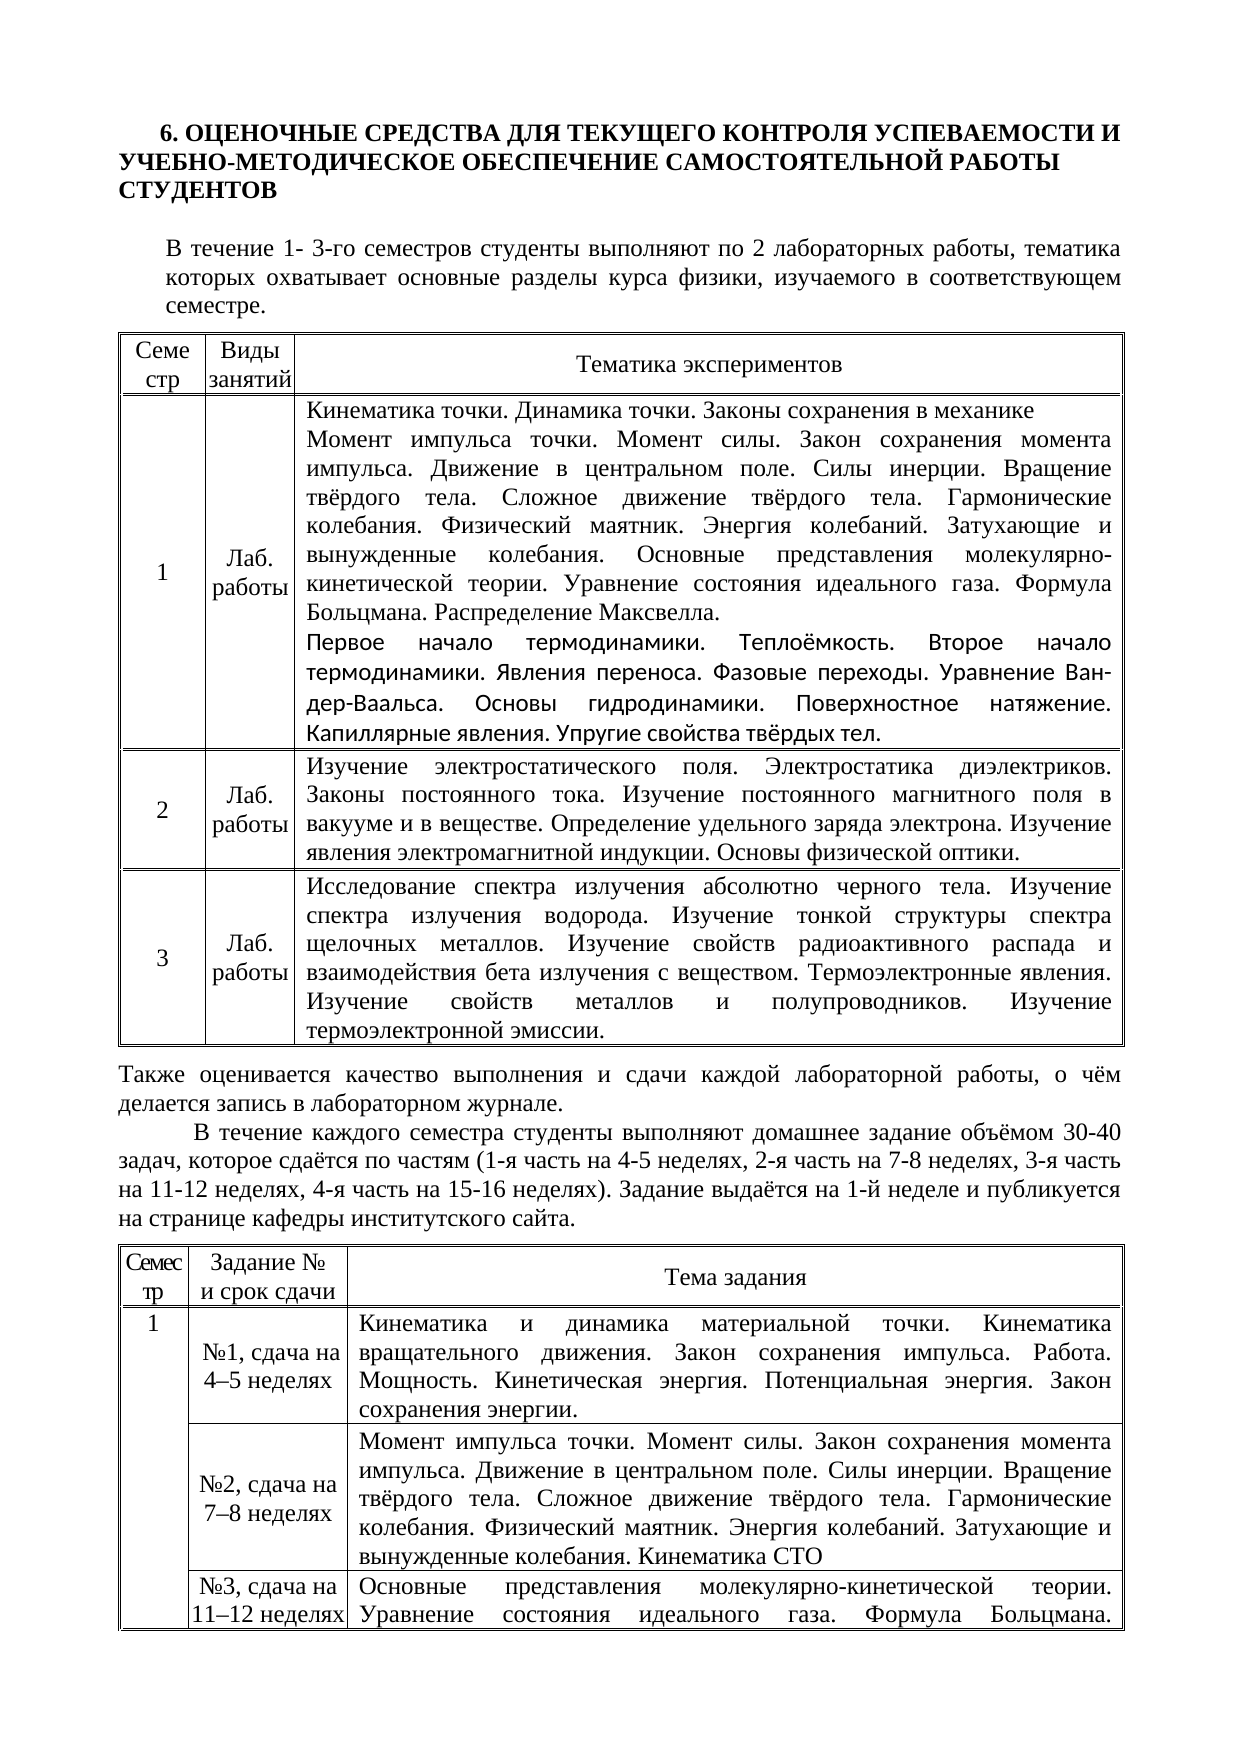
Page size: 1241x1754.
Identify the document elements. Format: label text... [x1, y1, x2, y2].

list В течение 1- 3-го семестров студенты выполняют по 2 лабораторных работы, тематика которых охватывает основные разделы курса физики, изучаемого в соответствующем семестре. [165, 233, 1122, 319]
table_cell Изучение электростатического поля. Электростатика диэлектриков. Законы постоянного тока. Изучение постоянного магнитного поля в вакууме и в веществе. Определение удельного заряда электрона. Изучение явления электромагнитной индукции. Основы физической оптики. [295, 748, 1122, 868]
text Также оценивается качество выполнения и сдачи каждой лабораторной работы, о чём делается запись в лабораторном журнале. [118, 1059, 1122, 1117]
table_header Тема задания [348, 1247, 1122, 1305]
table_header Виды занятий [206, 335, 294, 392]
table_cell Кинематика точки. Динамика точки. Законы сохранения в механике Момент импульса точки. Момент силы. Закон сохранения момента импульса. Движение в центральном поле. Силы инерции. Вращение твёрдого тела. Сложное движение твёрдого тела. Гармонические колебания. Физический маятник. Энергия колебаний. Затухающие и вынужденные колебания. Основные представления молекулярно-кинетической теории. Уравнение состояния идеального газа. Формула Больцмана. Распределение Максвелла. Первое начало термодинамики. Теплоёмкость. Второе начало термодинамики. Явления переноса. Фазовые переходы. Уравнение Ван-дер-Ваальса. Основы гидродинамики. Поверхностное натяжение. Капиллярные явления. Упругие свойства твёрдых тел. [295, 393, 1122, 748]
table_cell Кинематика и динамика материальной точки. Кинематика вращательного движения. Закон сохранения импульса. Работа. Мощность. Кинетическая энергия. Потенциальная энергия. Закон сохранения энергии. [348, 1305, 1122, 1423]
table_header Тематика экспериментов [295, 335, 1122, 392]
table_header Семестр [121, 1247, 188, 1305]
table_cell 1 [121, 1305, 188, 1628]
text 6. ОЦЕНОЧНЫЕ СРЕДСТВА ДЛЯ ТЕКУЩЕГО КОНТРОЛЯ УСПЕВАЕМОСТИ И УЧЕБНО-МЕТОДИЧЕСКОЕ ОБЕСПЕЧЕНИЕ САМОСТОЯТЕЛЬНОЙ РАБОТЫ СТУДЕНТОВ [118, 118, 1122, 204]
table_cell Момент импульса точки. Момент силы. Закон сохранения момента импульса. Движение в центральном поле. Силы инерции. Вращение твёрдого тела. Сложное движение твёрдого тела. Гармонические колебания. Физический маятник. Энергия колебаний. Затухающие и вынужденные колебания. Кинематика СТО [348, 1424, 1122, 1570]
table_cell Лаб. работы [206, 396, 294, 748]
table_cell 3 [120, 868, 205, 1043]
text В течение каждого семестра студенты выполняют домашнее задание объёмом 30-40 задач, которое сдаётся по частям (1-я часть на 4-5 неделях, 2-я часть на 7-8 неделях, 3-я часть на 11-12 неделях, 4-я часть на 15-16 неделях). Задание выдаётся на 1-й неделе и публикуется на странице кафедры институтского сайта. [118, 1117, 1122, 1232]
table_cell 1 [121, 393, 205, 748]
table_header Задание № и срок сдачи [189, 1247, 347, 1305]
table_cell Лаб. работы [206, 751, 294, 868]
table_header Семестр [121, 335, 205, 392]
table_cell №2, сдача на 7–8 неделях [189, 1424, 347, 1570]
table_cell 2 [121, 748, 205, 868]
table_cell Исследование спектра излучения абсолютно черного тела. Изучение спектра излучения водорода. Изучение тонкой структуры спектра щелочных металлов. Изучение свойств радиоактивного распада и взаимодействия бета излучения с веществом. Термоэлектронные явления. Изучение свойств металлов и полупроводников. Изучение термоэлектронной эмиссии. [295, 868, 1124, 1043]
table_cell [189, 1571, 347, 1628]
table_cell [348, 1571, 1122, 1628]
table_cell Лаб. работы [206, 871, 294, 1043]
table_cell №1, сдача на 4–5 неделях [189, 1308, 347, 1423]
